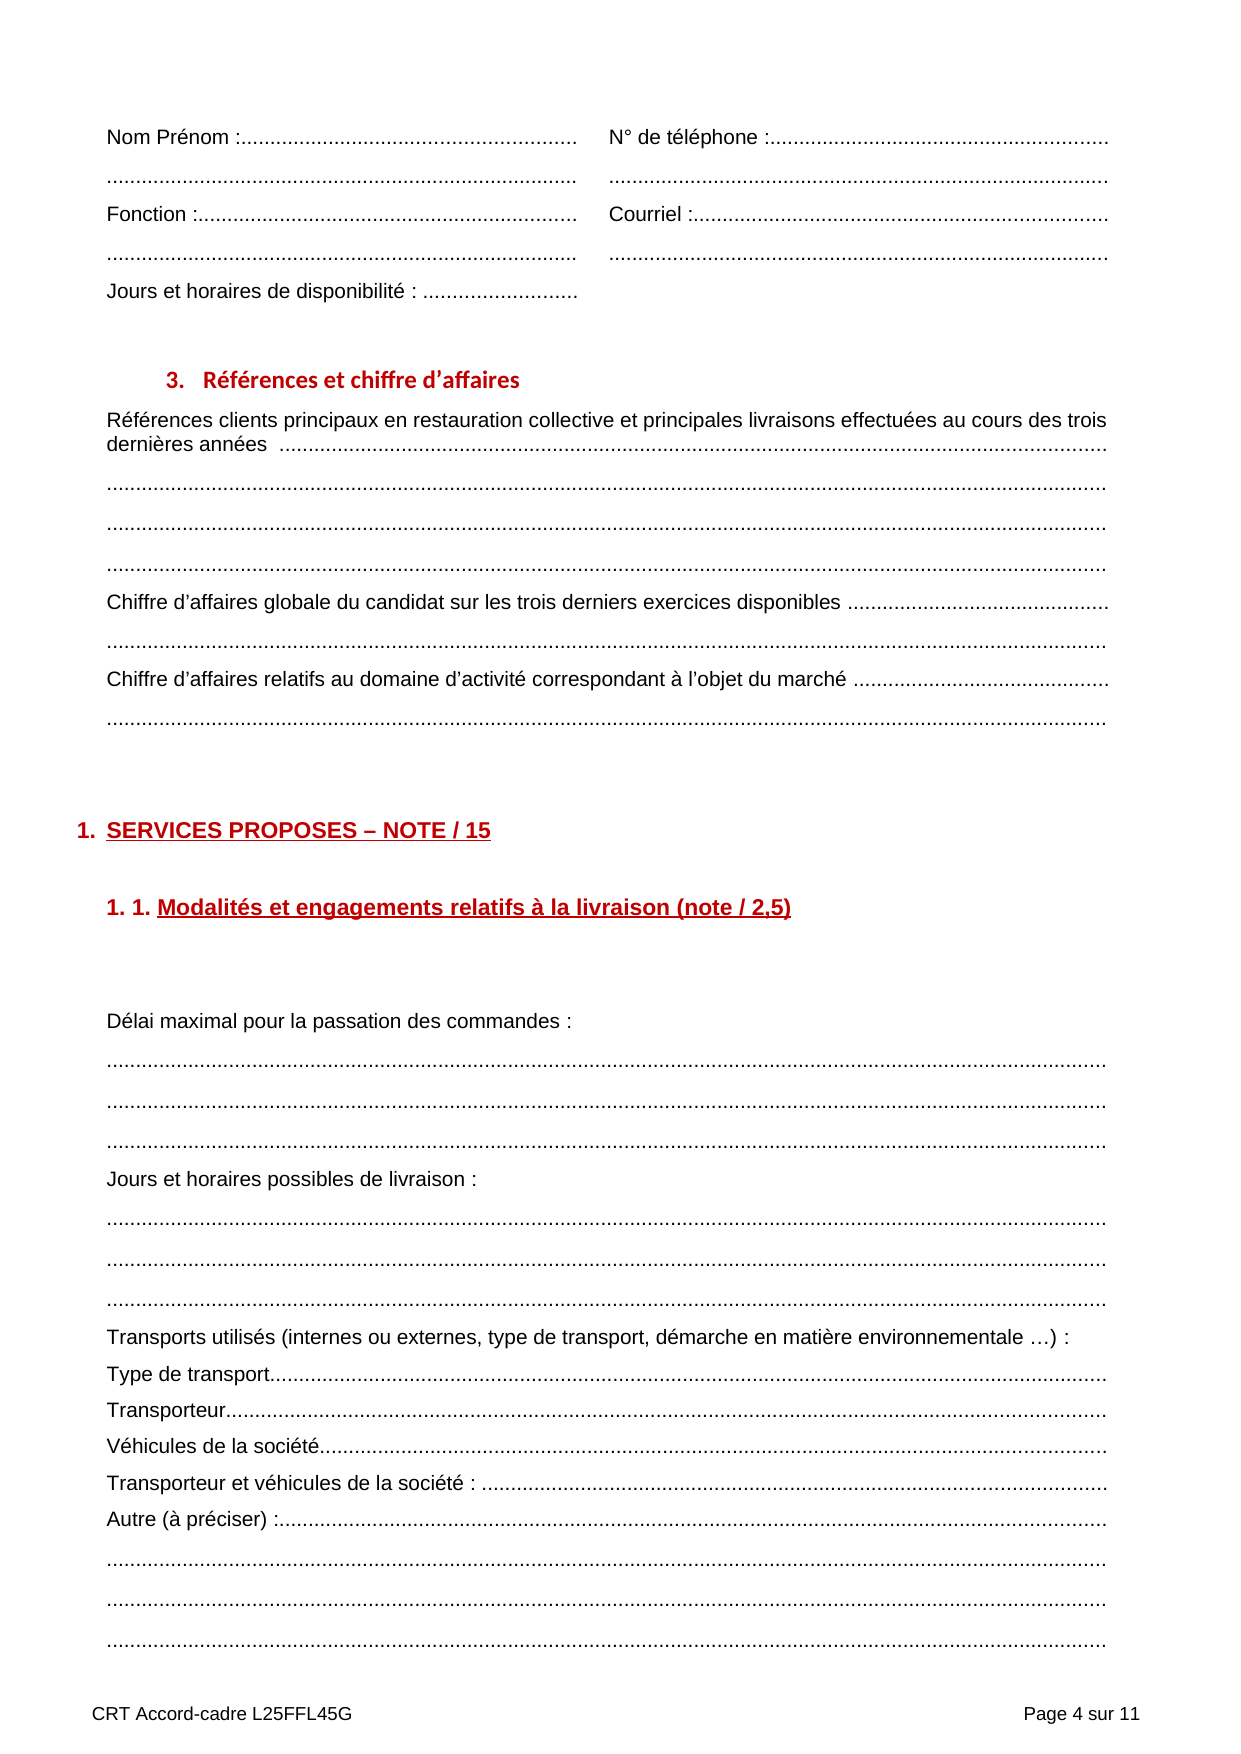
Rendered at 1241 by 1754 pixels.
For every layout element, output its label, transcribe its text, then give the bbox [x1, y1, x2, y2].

text Modalités et engagements relatifs à la livraison (note / 2,5) [106, 894, 1134, 920]
text SERVICES PROPOSES – NOTE / 15 [77, 817, 1134, 844]
text Références et chiffre d’affaires [165, 364, 1134, 395]
text Jours et horaires possibles de livraison : [106, 1167, 1134, 1191]
text Type de transport [106, 1361, 1134, 1385]
text Jours et horaires de disponibilité : [106, 279, 1134, 303]
text Délai maximal pour la passation des commandes : [106, 1009, 1134, 1033]
text Nom Prénom : N° de téléphone : [106, 125, 1134, 149]
text Chiffre d’affaires relatifs au domaine d’activité correspondant à l’objet du marché [106, 666, 1134, 690]
text Fonction : Courriel : [106, 202, 1134, 226]
text Transporteur [106, 1398, 1134, 1422]
text Références clients principaux en restauration collective et principales livraisons effectuées au cours des trois dernières années [106, 407, 1134, 455]
text Transports utilisés (internes ou externes, type de transport, démarche en matière environnementale …) : [106, 1325, 1134, 1349]
text Véhicules de la société [106, 1434, 1134, 1458]
text Transporteur et véhicules de la société : [106, 1471, 1134, 1495]
text Chiffre d’affaires globale du candidat sur les trois derniers exercices disponibles [106, 589, 1134, 613]
text Autre (à préciser) : [106, 1507, 1134, 1531]
